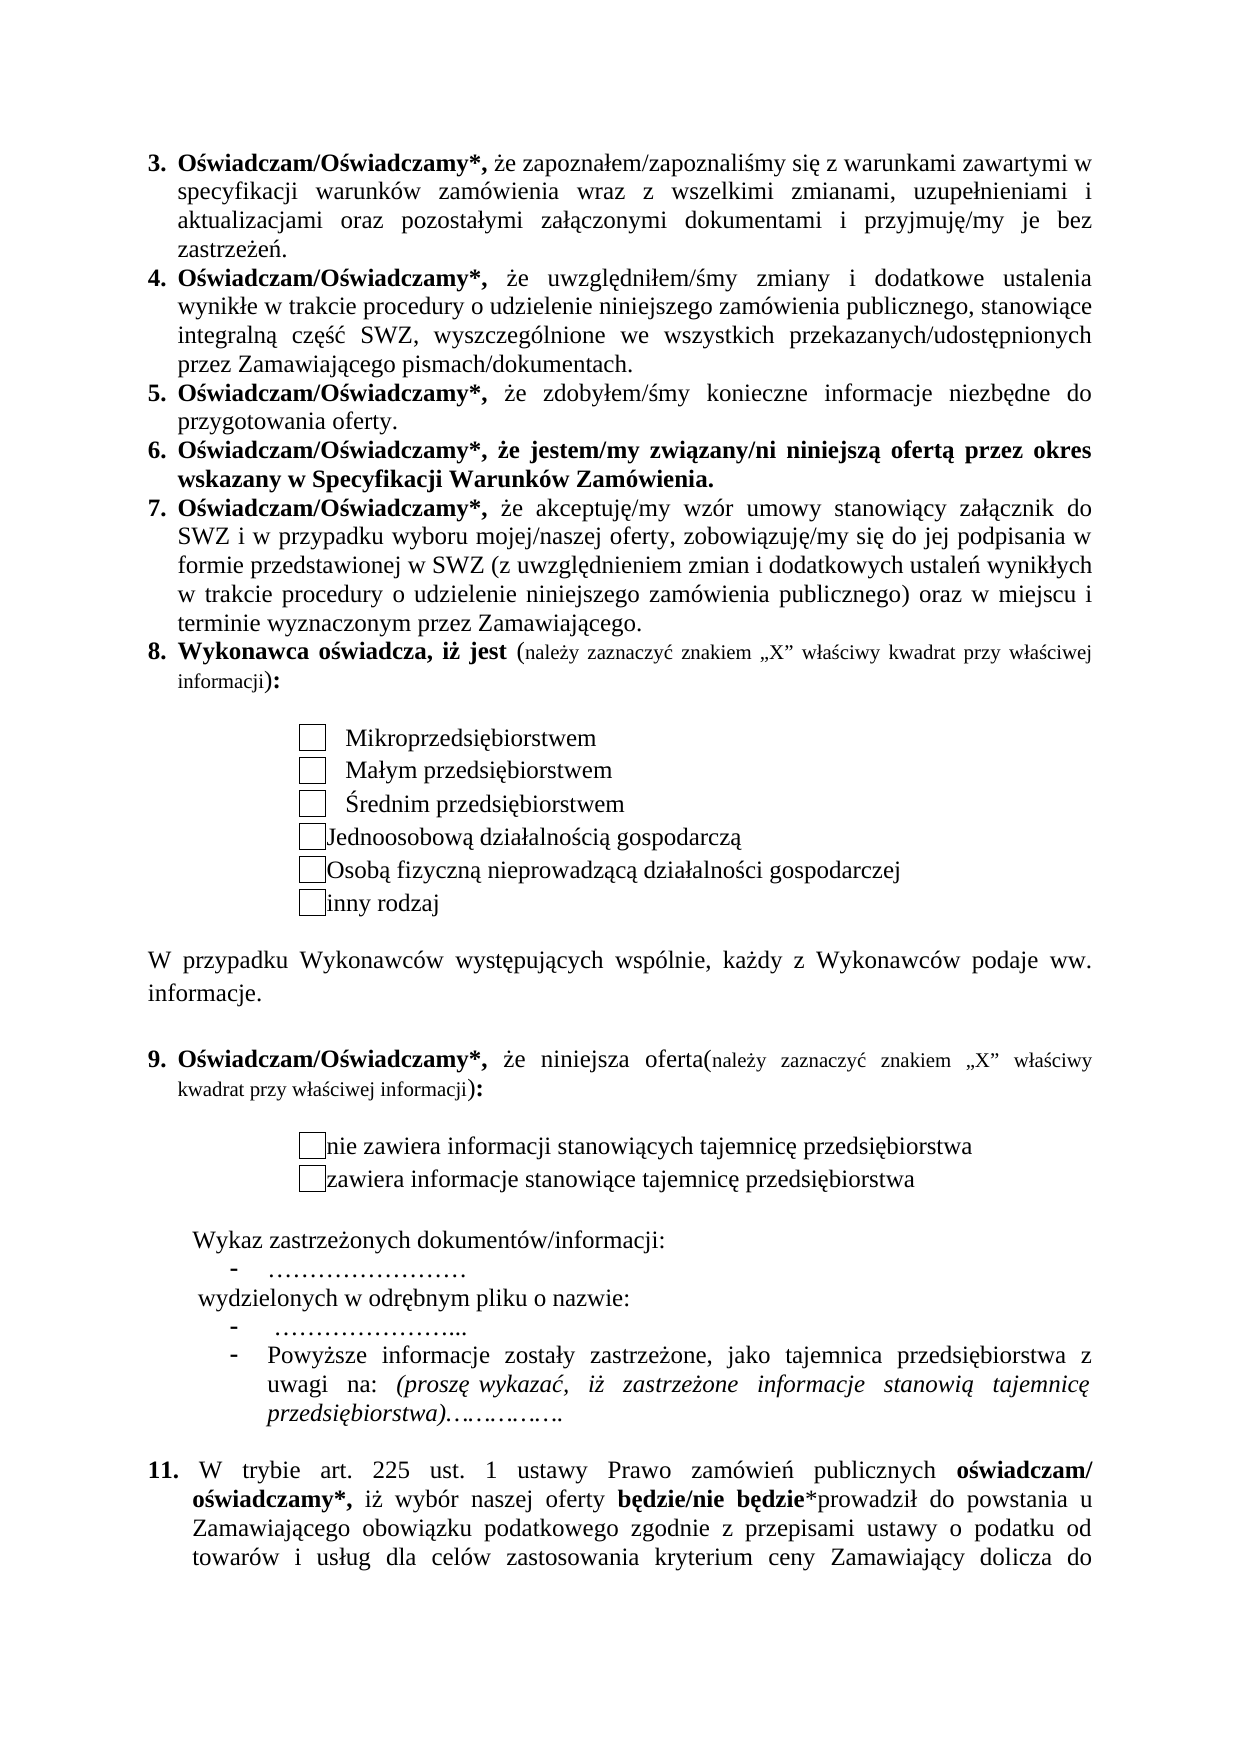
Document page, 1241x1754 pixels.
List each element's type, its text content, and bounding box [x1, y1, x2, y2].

text Średnim przedsiębiorstwem [298, 789, 1093, 817]
text Małym przedsiębiorstwem [298, 756, 1093, 784]
text Jednoosobową działalnością gospodarczą [298, 822, 1093, 850]
text wydzielonych w odrębnym pliku o nazwie: [148, 1283, 1093, 1312]
list …………………… [229, 1254, 1093, 1283]
list Oświadczam/Oświadczamy*, że zapoznałem/zapoznaliśmy się z warunkami zawartymi w specyfikacji warunków zamówienia wraz z wszelkimi zmianami, uzupełnieniami i aktualizacjami oraz pozostałymi załączonymi dokumentami i przyjmuję/my je bez zastrzeżeń. [148, 148, 1093, 263]
text Mikroprzedsiębiorstwem [298, 723, 1093, 751]
text nie zawiera informacji stanowiących tajemnicę przedsiębiorstwa [298, 1131, 1093, 1159]
list Powyższe informacje zostały zastrzeżone, jako tajemnica przedsiębiorstwa z uwagi na: (proszę wykazać, iż zastrzeżone informacje stanowią tajemnicę przedsiębiorstwa)……………. [229, 1341, 1093, 1427]
text W przypadku Wykonawców występujących wspólnie, każdy z Wykonawców podaje ww. informacje. [148, 946, 1093, 1007]
text Osobą fizyczną nieprowadzącą działalności gospodarczej [298, 855, 1093, 883]
list Oświadczam/Oświadczamy*, że uwzględniłem/śmy zmiany i dodatkowe ustalenia wynikłe w trakcie procedury o udzielenie niniejszego zamówienia publicznego, stanowiące integralną część SWZ, wyszczególnione we wszystkich przekazanych/udostępnionych przez Zamawiającego pismach/dokumentach. [148, 263, 1093, 378]
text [148, 1456, 1093, 1571]
list Oświadczam/Oświadczamy*, że jestem/my związany/ni niniejszą ofertą przez okres wskazany w Specyfikacji Warunków Zamówienia. [148, 435, 1093, 493]
list Oświadczam/Oświadczamy*, że niniejsza oferta(należy zaznaczyć znakiem „X” właściwy kwadrat przy właściwej informacji): [148, 1044, 1093, 1102]
list Oświadczam/Oświadczamy*, że zdobyłem/śmy konieczne informacje niezbędne do przygotowania oferty. [148, 378, 1093, 435]
text Wykaz zastrzeżonych dokumentów/informacji: [192, 1226, 1093, 1254]
list Oświadczam/Oświadczamy*, że akceptuję/my wzór umowy stanowiący załącznik do SWZ i w przypadku wyboru mojej/naszej oferty, zobowiązuję/my się do jej podpisania w formie przedstawionej w SWZ (z uwzględnieniem zmian i dodatkowych ustaleń wynikłych w trakcie procedury o udzielenie niniejszego zamówienia publicznego) oraz w miejscu i terminie wyznaczonym przez Zamawiającego. [148, 493, 1093, 636]
list Wykonawca oświadcza, iż jest (należy zaznaczyć znakiem „X” właściwy kwadrat przy właściwej informacji): [148, 636, 1093, 694]
list …………………... [229, 1312, 1093, 1341]
text zawiera informacje stanowiące tajemnicę przedsiębiorstwa [298, 1164, 1093, 1193]
text inny rodzaj [298, 888, 1093, 916]
